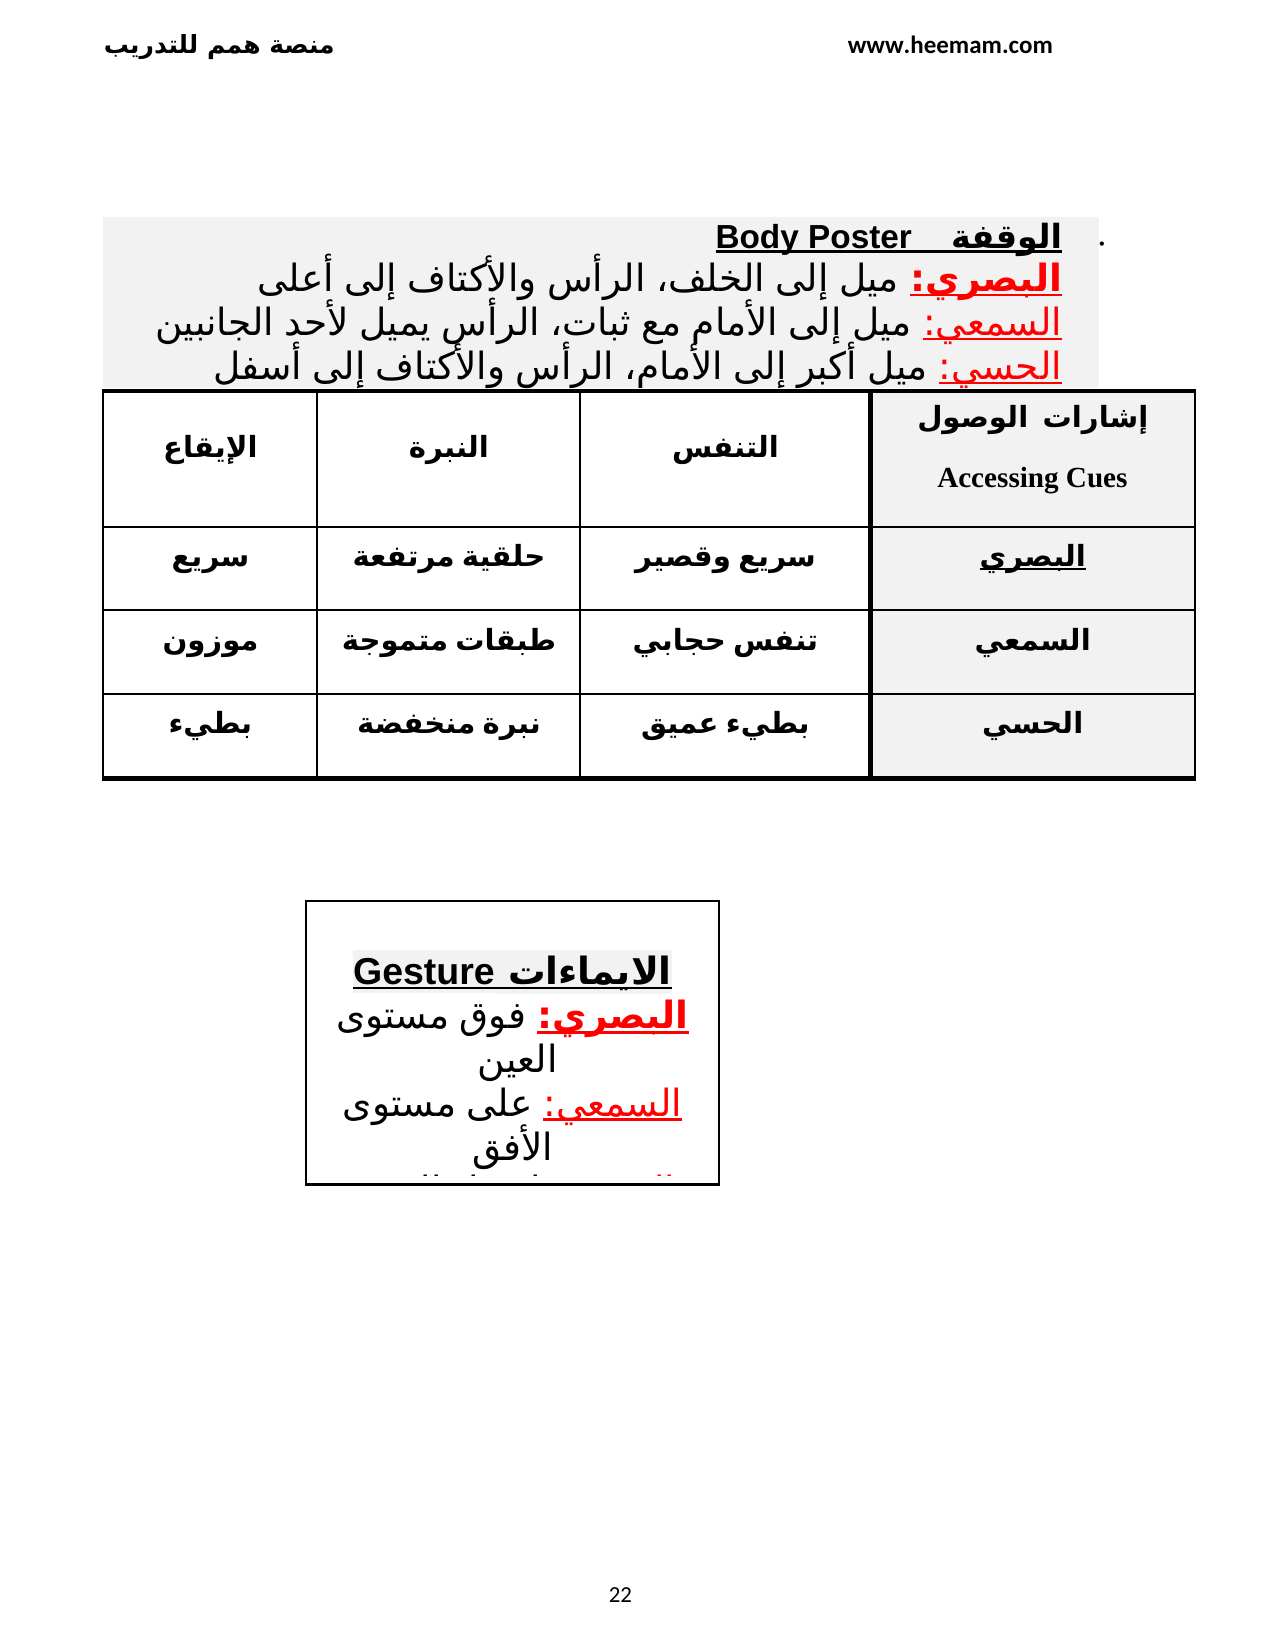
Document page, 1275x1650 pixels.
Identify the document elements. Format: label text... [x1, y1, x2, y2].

table_cell سريع وقصير [581, 528, 868, 609]
table_cell موزون [104, 611, 316, 693]
table_cell حلقية مرتفعة [318, 528, 579, 609]
table_header التنفس [581, 393, 868, 526]
table_header الإيقاع [104, 393, 316, 526]
table_cell سريع [104, 528, 316, 609]
table_cell بطيء عميق [581, 695, 868, 776]
table_header النبرة [318, 393, 579, 526]
table_cell نبرة منخفضة [318, 695, 579, 776]
list الوقفة Body Poster البصري: ميل إلى الخلف، الرأس والأكتاف إلى أعلى السمعي: ميل إلى الأمام مع ثبات، الرأس يميل لأحد الجانبين الحسي: ميل أكبر إلى الأمام، الرأس والأكتاف إلى أسفل [103, 217, 1099, 388]
table_cell طبقات متموجة [318, 611, 579, 693]
table_cell بطيء [104, 695, 316, 776]
table_cell البصري [873, 528, 1194, 609]
table_cell تنفس حجابي [581, 611, 868, 693]
table_cell السمعي [873, 611, 1194, 693]
table_header إشارات الوصول Accessing Cues [873, 393, 1194, 526]
table_cell الحسي [873, 695, 1194, 776]
